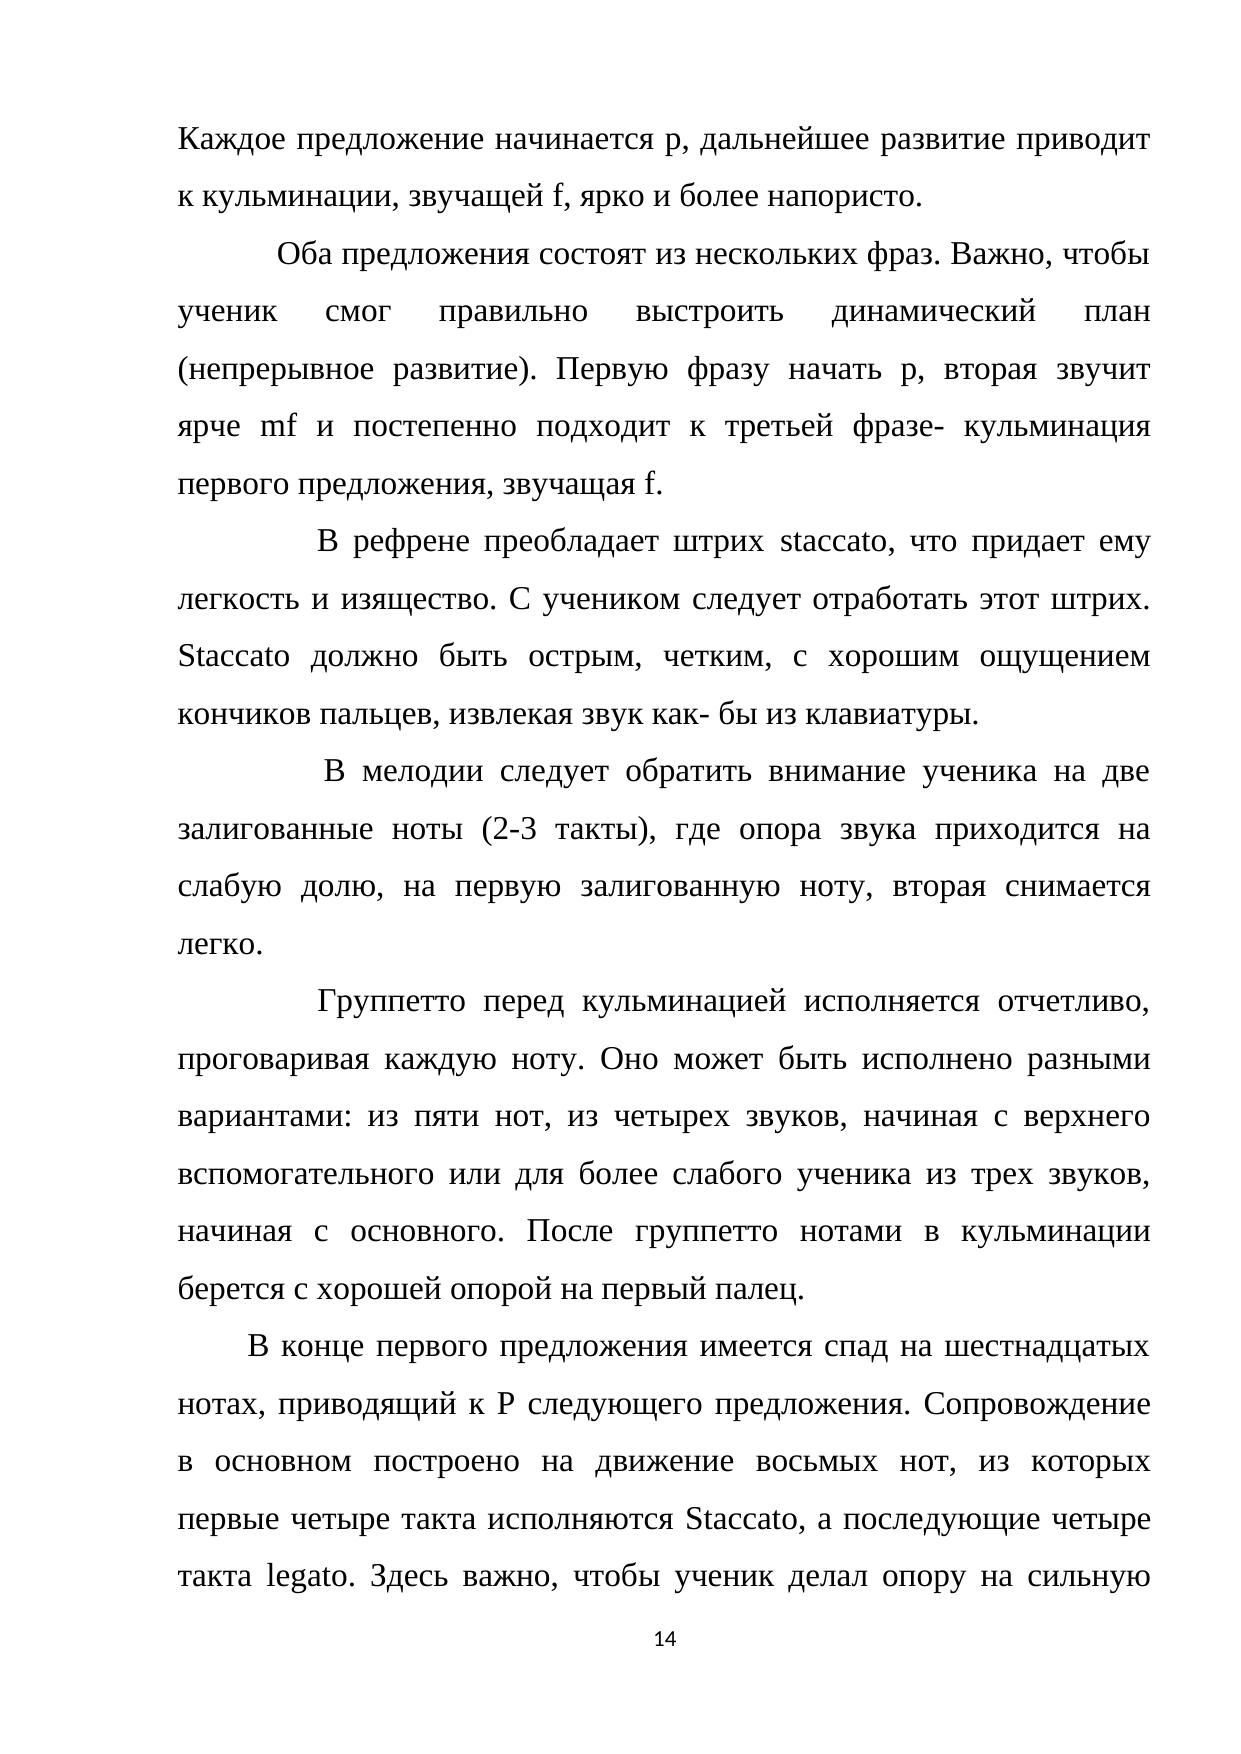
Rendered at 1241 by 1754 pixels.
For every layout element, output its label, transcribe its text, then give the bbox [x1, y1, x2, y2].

text В мелодии следует обратить внимание ученика на две залигованные ноты (2-3 такты), где опора звука приходится на слабую долю, на первую залигованную ноту, вторая снимается легко. [177, 751, 1152, 961]
text В рефрене преобладает штрих staccato, что придает ему легкость и изящество. С учеником следует отработать этот штрих. Staccato должно быть острым, четким, с хорошим ощущением кончиков пальцев, извлекая звук как- бы из клавиатуры. [177, 521, 1152, 731]
text Оба предложения состоят из нескольких фраз. Важно, чтобы ученик смог правильно выстроить динамический план (непрерывное развитие). Первую фразу начать р, вторая звучит ярче mf и постепенно подходит к третьей фразе- кульминация первого предложения, звучащая f. [177, 233, 1152, 501]
text Группетто перед кульминацией исполняется отчетливо, проговаривая каждую ноту. Оно может быть исполнено разными вариантами: из пяти нот, из четырех звуков, начиная с верхнего вспомогательного или для более слабого ученика из трех звуков, начиная с основного. После группетто нотами в кульминации берется с хорошей опорой на первый палец. [177, 981, 1152, 1306]
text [177, 118, 1152, 214]
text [177, 1326, 1152, 1594]
